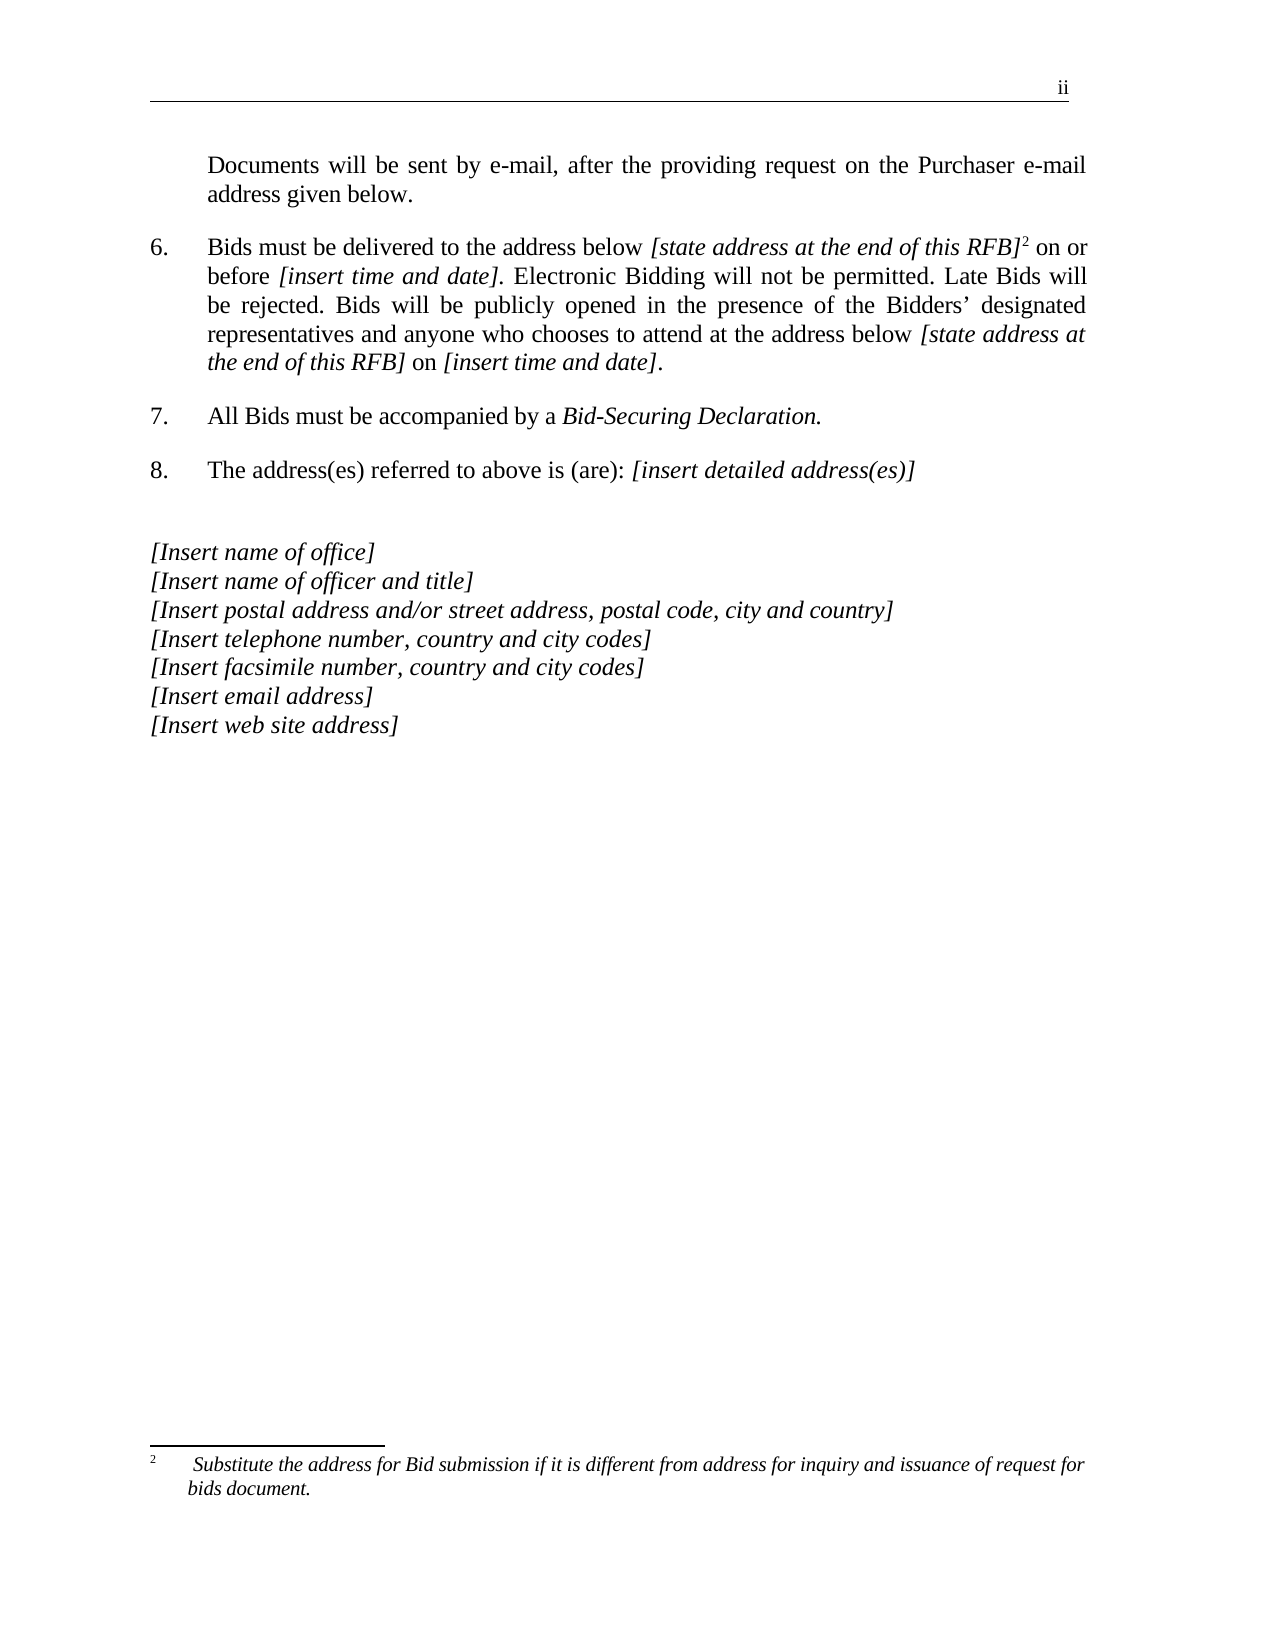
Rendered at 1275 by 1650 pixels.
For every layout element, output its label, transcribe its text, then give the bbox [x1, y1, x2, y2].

text 7. All Bids must be accompanied by a Bid-Securing Declaration. [150, 401, 1087, 430]
text [Insert postal address and/or street address, postal code, city and country] [150, 595, 1087, 624]
text [Insert email address] [150, 681, 1087, 710]
text 6. Bids must be delivered to the address below [state address at the end of this RFB] on or before [insert time and date]. Electronic Bidding will not be permitted. Late Bids will be rejected. Bids will be publicly opened in the presence of the Bidders’ designated representatives and anyone who chooses to attend at the address below [state address at the end of this RFB] on [insert time and date]. [150, 232, 1087, 376]
text [Insert telephone number, country and city codes] [150, 624, 1087, 652]
text [Insert web site address] [150, 710, 1087, 739]
text [Insert facsimile number, country and city codes] [150, 652, 1087, 681]
text 8. The address(es) referred to above is (are): [insert detailed address(es)] [150, 455, 1087, 484]
text [Insert name of office] [150, 537, 1087, 566]
text [Insert name of officer and title] [150, 566, 1087, 595]
